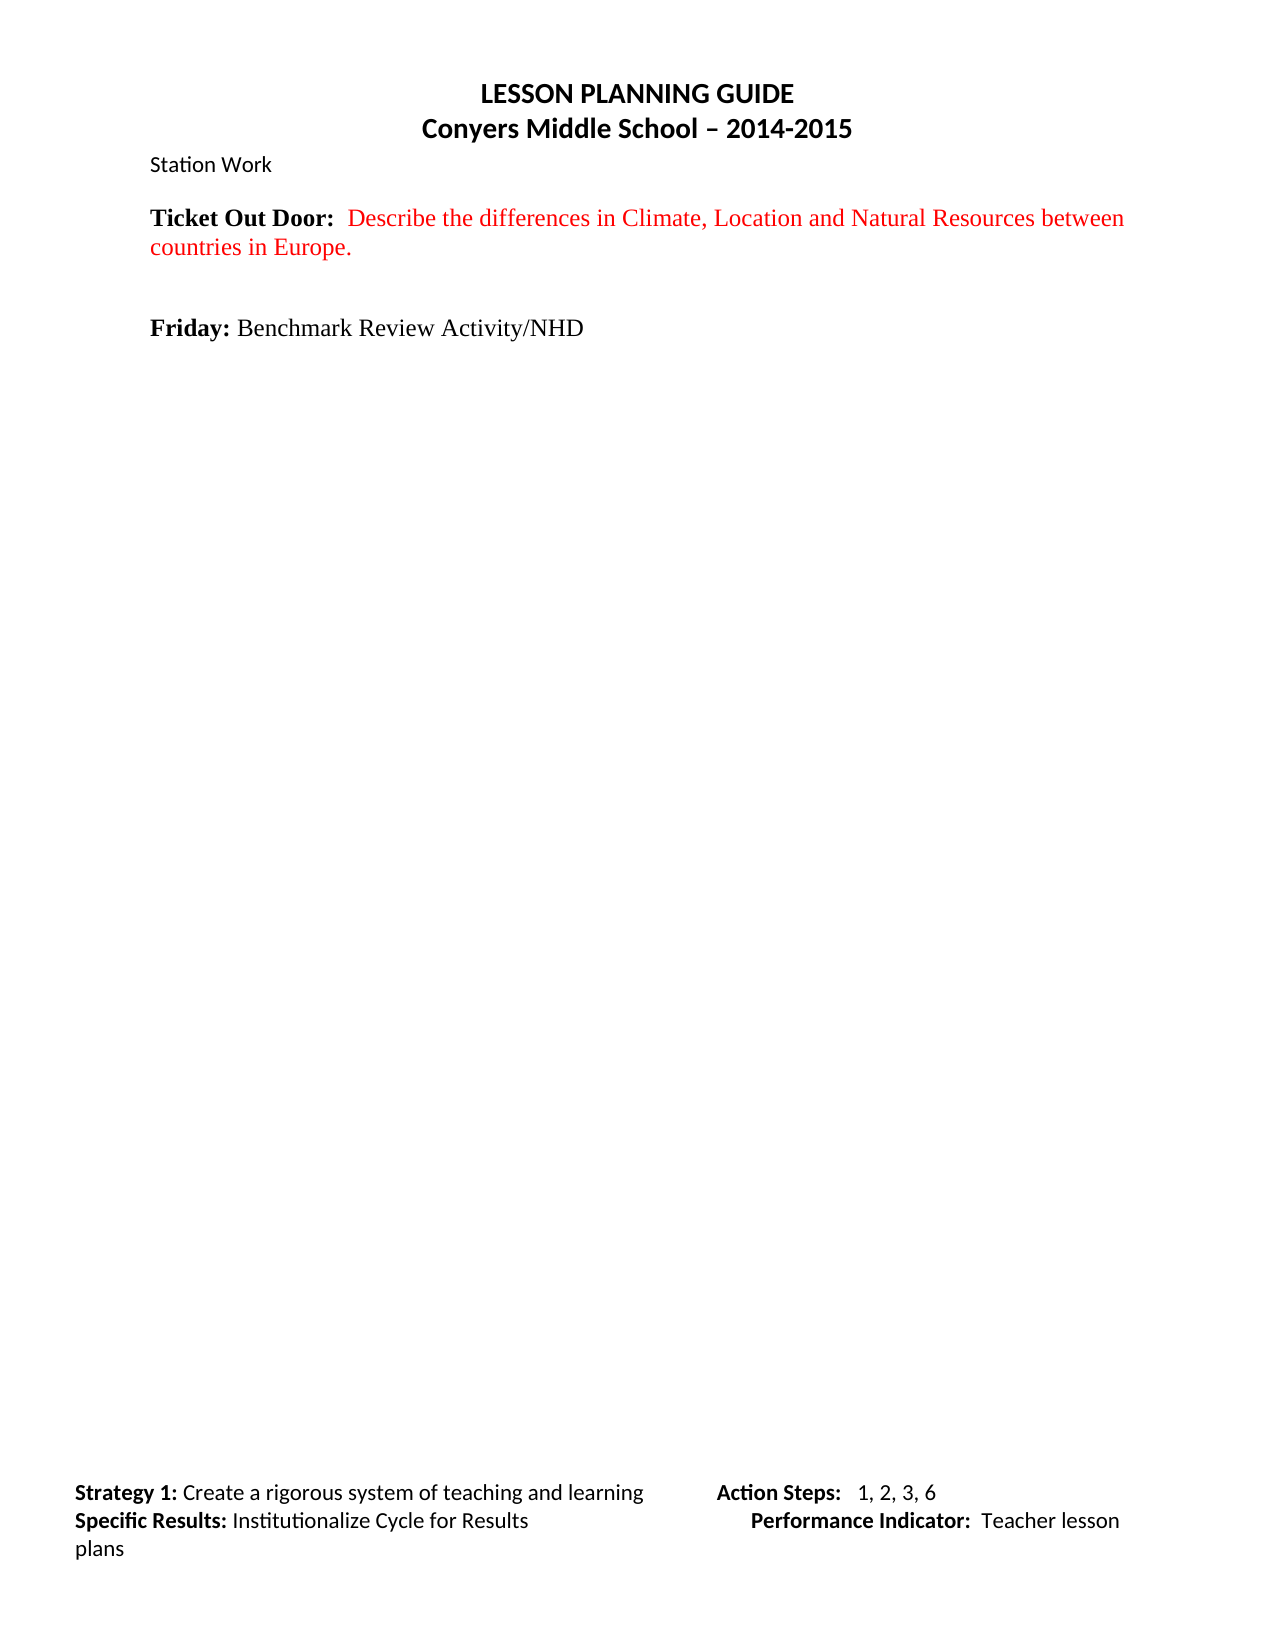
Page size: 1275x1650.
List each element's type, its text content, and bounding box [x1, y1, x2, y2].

text Ticket Out Door: Describe the differences in Climate, Location and Natural Resources between countries in Europe. [150, 203, 1125, 261]
text Station Work [150, 150, 1125, 178]
text Friday: Benchmark Review Activity/NHD [150, 313, 1125, 342]
